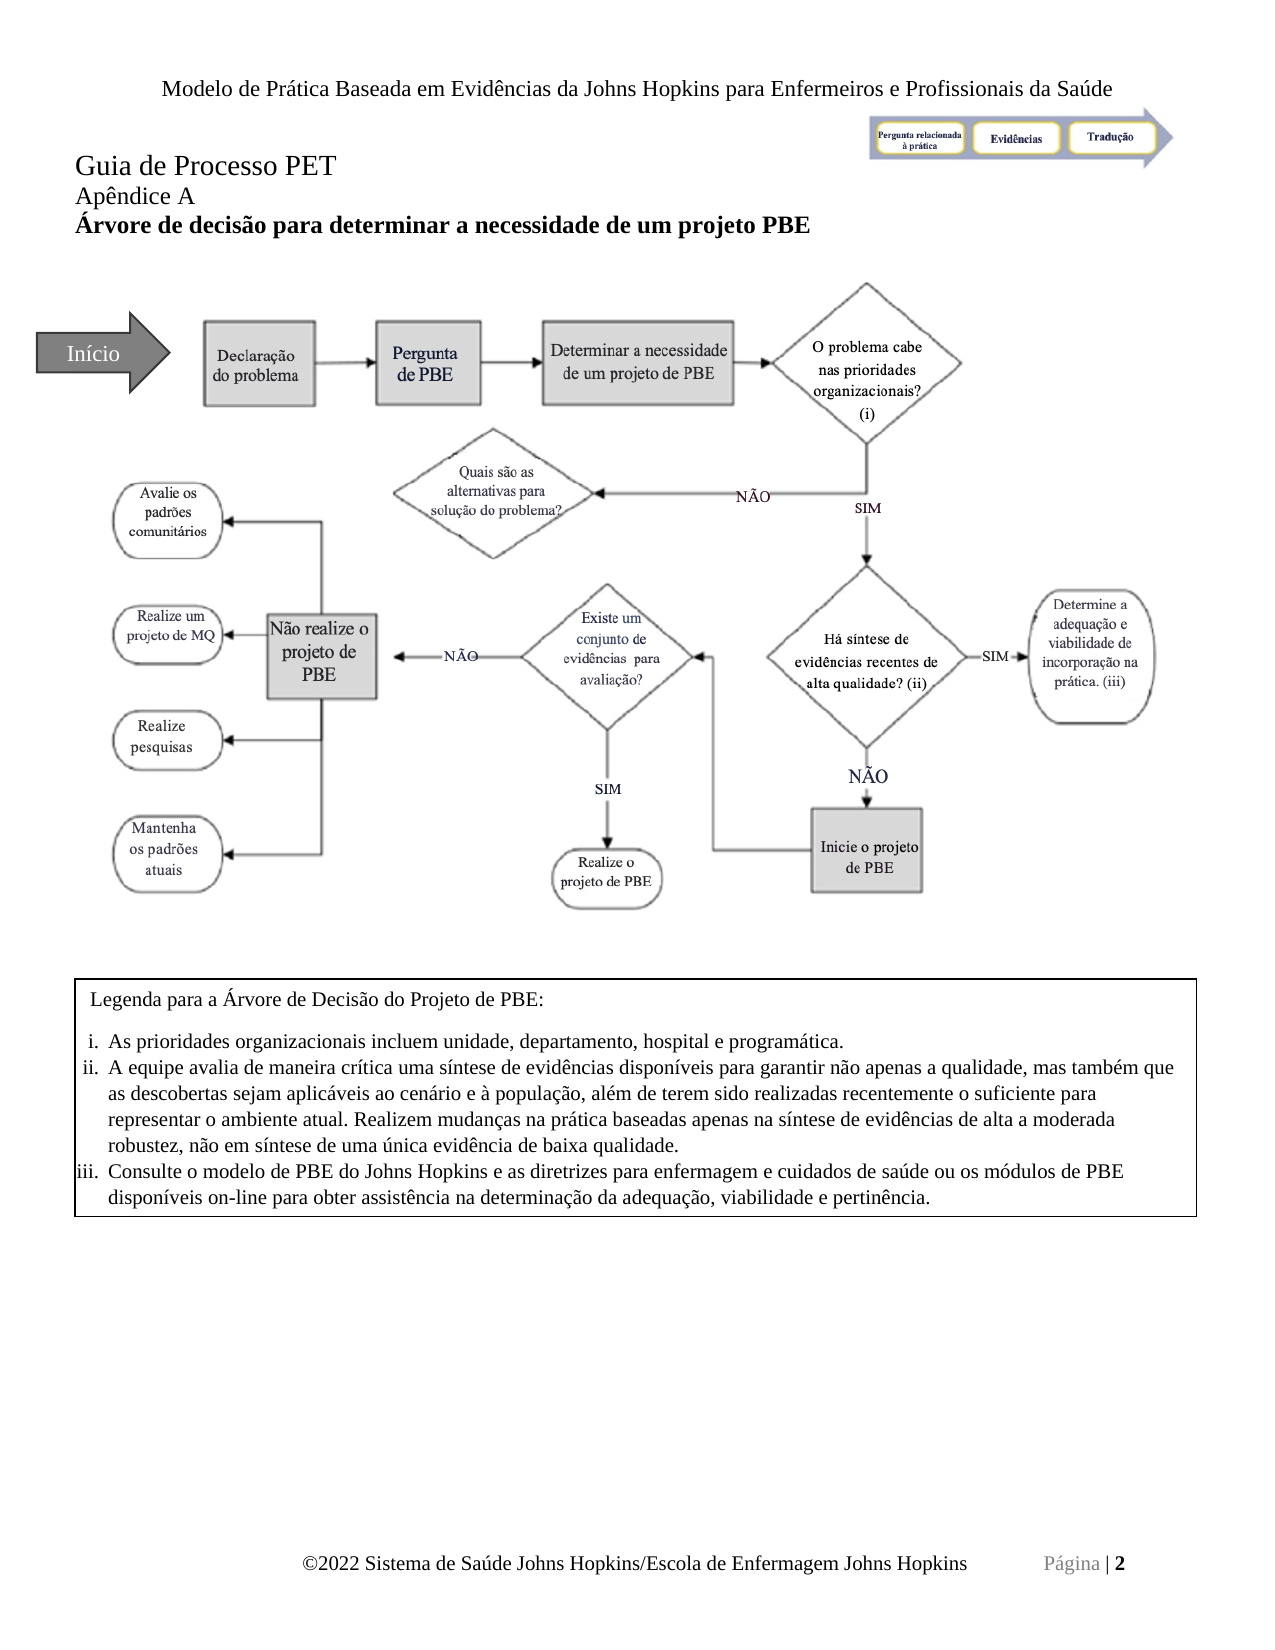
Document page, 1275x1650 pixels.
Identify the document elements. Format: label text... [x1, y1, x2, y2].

text Árvore de decisão para determinar a necessidade de um projeto PBE [75, 210, 1200, 239]
picture [75, 257, 1200, 961]
picture [854, 101, 1184, 176]
